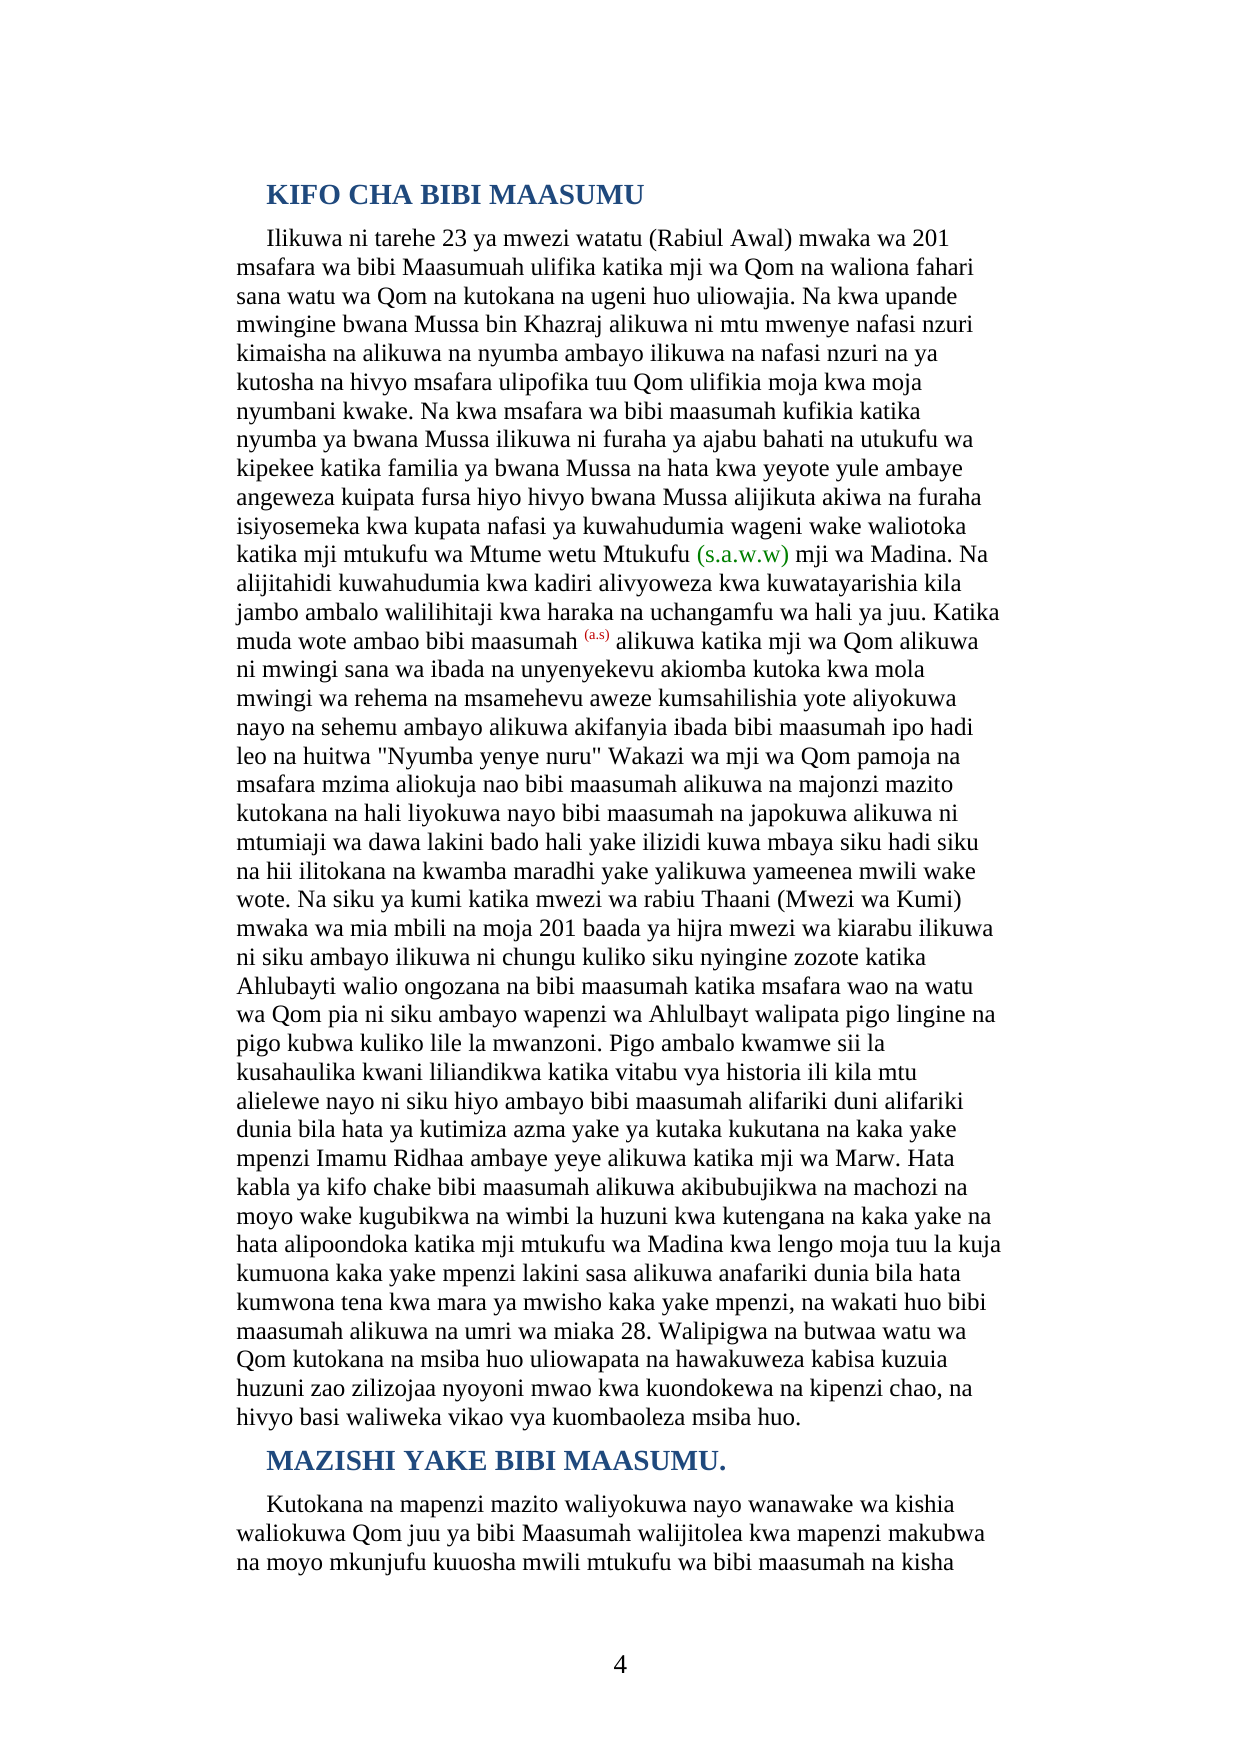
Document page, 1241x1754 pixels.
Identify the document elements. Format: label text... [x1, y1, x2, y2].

subtitle KIFO CHA BIBI MAASUMU [236, 177, 1004, 211]
text Ilikuwa ni tarehe 23 ya mwezi watatu (Rabiul Awal) mwaka wa 201 msafara wa bibi Maasumuah ulifika katika mji wa Qom na waliona fahari sana watu wa Qom na kutokana na ugeni huo uliowajia. Na kwa upande mwingine bwana Mussa bin Khazraj alikuwa ni mtu mwenye nafasi nzuri kimaisha na alikuwa na nyumba ambayo ilikuwa na nafasi nzuri na ya kutosha na hivyo msafara ulipofika tuu Qom ulifikia moja kwa moja nyumbani kwake. Na kwa msafara wa bibi maasumah kufikia katika nyumba ya bwana Mussa ilikuwa ni furaha ya ajabu bahati na utukufu wa kipekee katika familia ya bwana Mussa na hata kwa yeyote yule ambaye angeweza kuipata fursa hiyo hivyo bwana Mussa alijikuta akiwa na furaha isiyosemeka kwa kupata nafasi ya kuwahudumia wageni wake waliotoka katika mji mtukufu wa Mtume wetu Mtukufu (s.a.w.w) mji wa Madina. Na alijitahidi kuwahudumia kwa kadiri alivyoweza kwa kuwatayarishia kila jambo ambalo walilihitaji kwa haraka na uchangamfu wa hali ya juu. Katika muda wote ambao bibi maasumah (a.s) alikuwa katika mji wa Qom alikuwa ni mwingi sana wa ibada na unyenyekevu akiomba kutoka kwa mola mwingi wa rehema na msamehevu aweze kumsahilishia yote aliyokuwa nayo na sehemu ambayo alikuwa akifanyia ibada bibi maasumah ipo hadi leo na huitwa "Nyumba yenye nuru" Wakazi wa mji wa Qom pamoja na msafara mzima aliokuja nao bibi maasumah alikuwa na majonzi mazito kutokana na hali liyokuwa nayo bibi maasumah na japokuwa alikuwa ni mtumiaji wa dawa lakini bado hali yake ilizidi kuwa mbaya siku hadi siku na hii ilitokana na kwamba maradhi yake yalikuwa yameenea mwili wake wote. Na siku ya kumi katika mwezi wa rabiu Thaani (Mwezi wa Kumi) mwaka wa mia mbili na moja 201 baada ya hijra mwezi wa kiarabu ilikuwa ni siku ambayo ilikuwa ni chungu kuliko siku nyingine zozote katika Ahlubayti walio ongozana na bibi maasumah katika msafara wao na watu wa Qom pia ni siku ambayo wapenzi wa Ahlulbayt walipata pigo lingine na pigo kubwa kuliko lile la mwanzoni. Pigo ambalo kwamwe sii la kusahaulika kwani liliandikwa katika vitabu vya historia ili kila mtu alielewe nayo ni siku hiyo ambayo bibi maasumah alifariki duni alifariki dunia bila hata ya kutimiza azma yake ya kutaka kukutana na kaka yake mpenzi Imamu Ridhaa ambaye yeye alikuwa katika mji wa Marw. Hata kabla ya kifo chake bibi maasumah alikuwa akibubujikwa na machozi na moyo wake kugubikwa na wimbi la huzuni kwa kutengana na kaka yake na hata alipoondoka katika mji mtukufu wa Madina kwa lengo moja tuu la kuja kumuona kaka yake mpenzi lakini sasa alikuwa anafariki dunia bila hata kumwona tena kwa mara ya mwisho kaka yake mpenzi, na wakati huo bibi maasumah alikuwa na umri wa miaka 28. Walipigwa na butwaa watu wa Qom kutokana na msiba huo uliowapata na hawakuweza kabisa kuzuia huzuni zao zilizojaa nyoyoni mwao kwa kuondokewa na kipenzi chao, na hivyo basi waliweka vikao vya kuombaoleza msiba huo. [236, 223, 1004, 1431]
subtitle MAZISHI YAKE BIBI MAASUMU. [236, 1443, 1004, 1477]
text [236, 1489, 1004, 1576]
